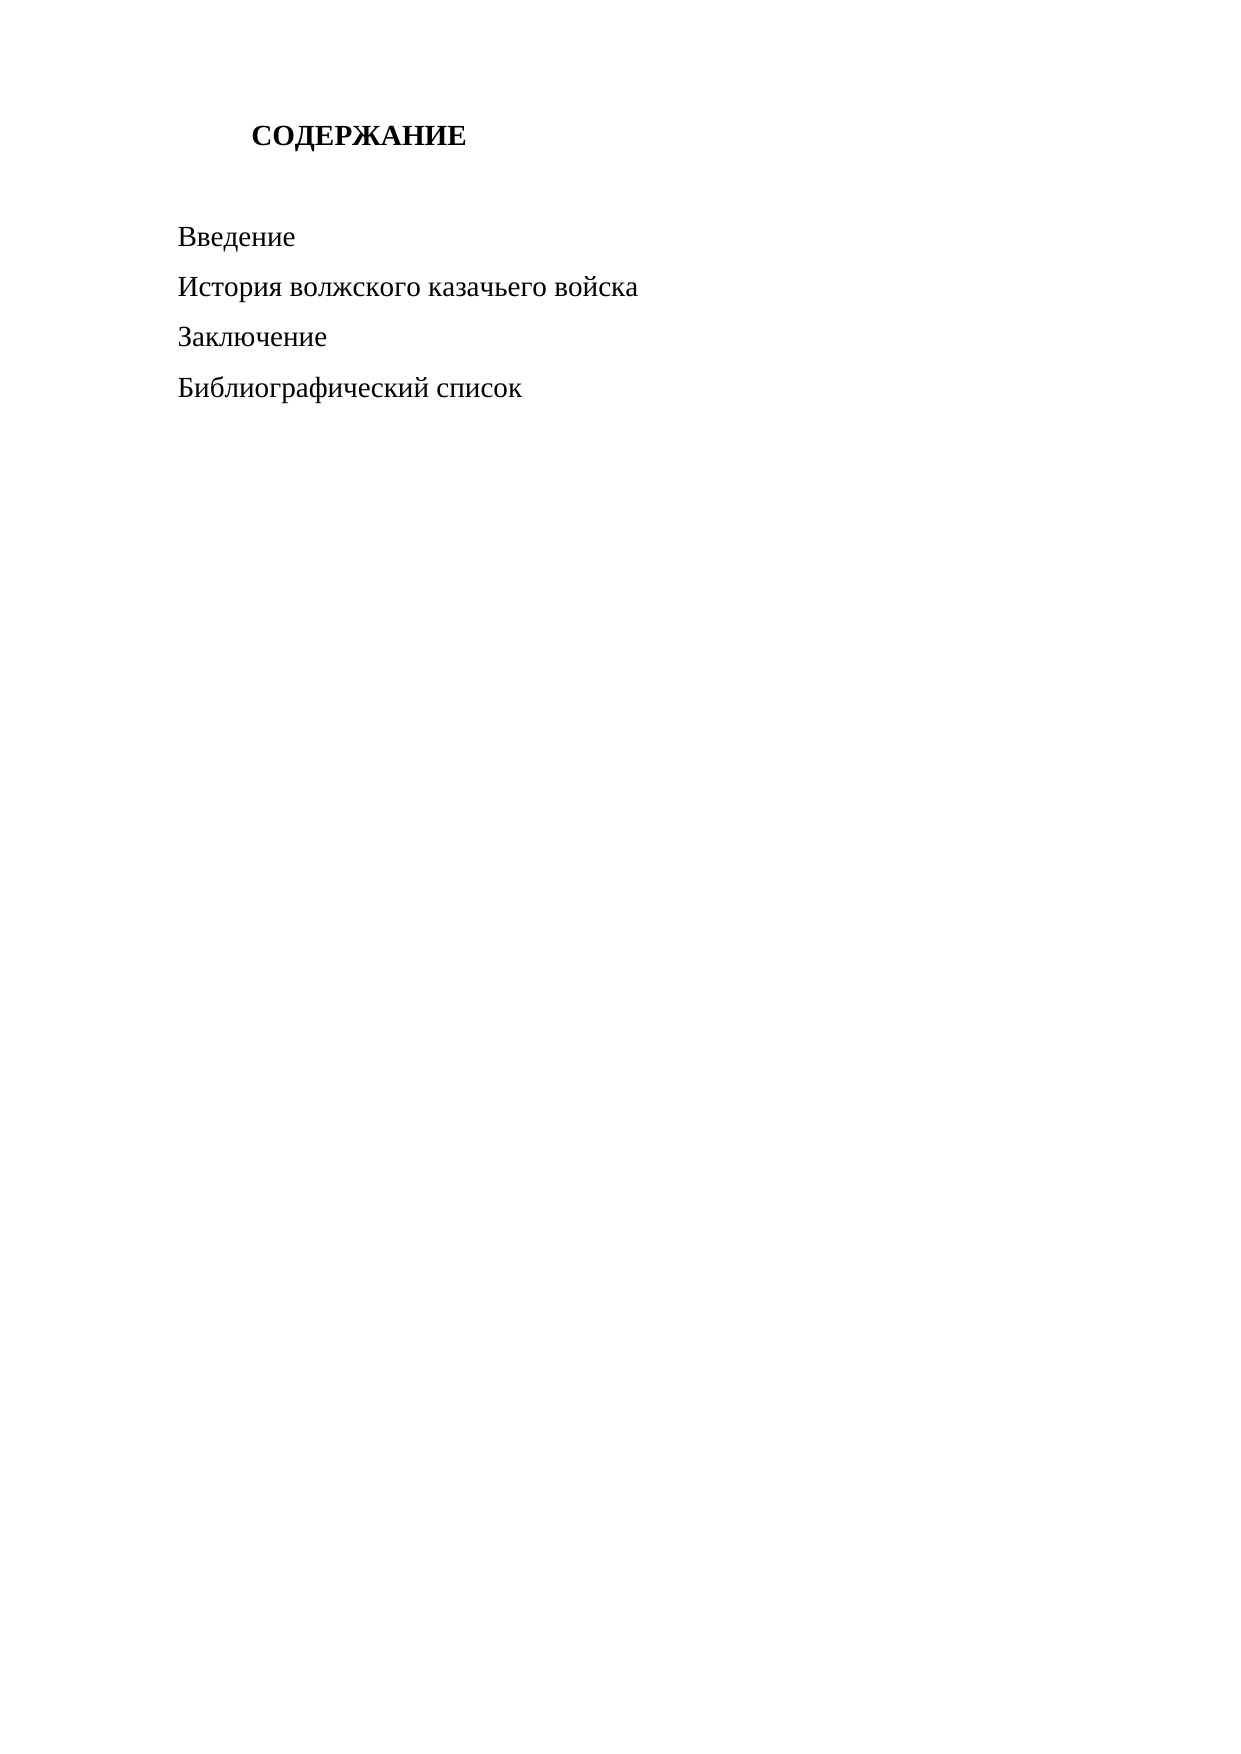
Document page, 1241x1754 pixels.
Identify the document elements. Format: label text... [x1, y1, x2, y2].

text Заключение [177, 319, 1152, 353]
text содержание [177, 118, 1152, 152]
text История волжского казачьего войска [177, 269, 1152, 303]
text Введение [177, 219, 1152, 252]
text Библиографический список [177, 370, 1152, 403]
